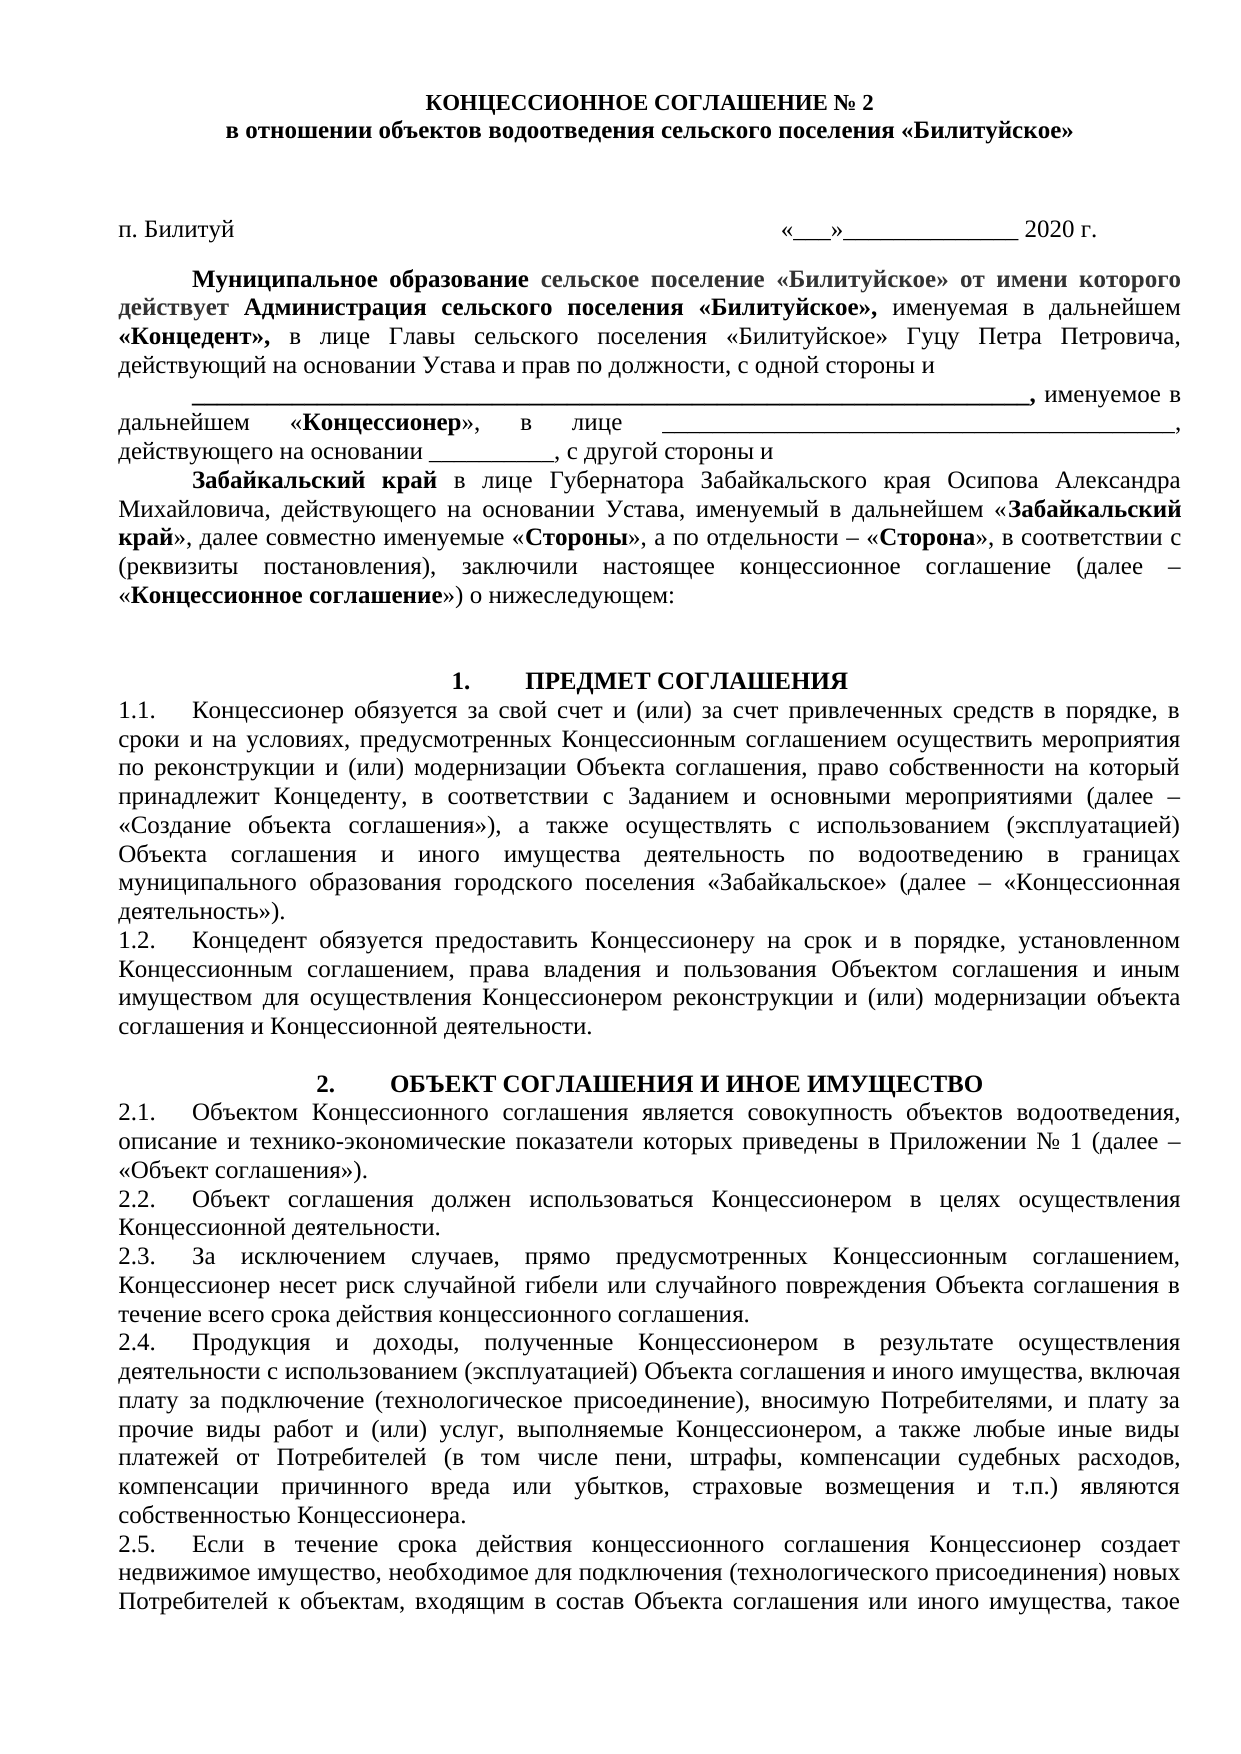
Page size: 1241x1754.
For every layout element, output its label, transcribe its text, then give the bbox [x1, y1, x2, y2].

text Концессионер обязуется за свой счет и (или) за счет привлеченных средств в порядке, в сроки и на условиях, предусмотренных Концессионным соглашением осуществить мероприятия по реконструкции и (или) модернизации Объекта соглашения, право собственности на который принадлежит Концеденту, в соответствии с Заданием и основными мероприятиями (далее – «Создание объекта соглашения»), а также осуществлять с использованием (эксплуатацией) Объекта соглашения и иного имущества деятельность по водоотведению в границах муниципального образования городского поселения «Забайкальское» (далее – «Концессионная деятельность»). [118, 695, 1181, 925]
subtitle ОБЪЕКТ СОГЛАШЕНИЯ И ИНОЕ ИМУЩЕСТВО [118, 1069, 1181, 1097]
text п. Билитуй «___»______________ 2020 г. [118, 214, 1181, 243]
text За исключением случаев, прямо предусмотренных Концессионным соглашением, Концессионер несет риск случайной гибели или случайного повреждения Объекта соглашения в течение всего срока действия концессионного соглашения. [118, 1241, 1181, 1327]
text Объектом Концессионного соглашения является совокупность объектов водоотведения, описание и технико-экономические показатели которых приведены в Приложении № 1 (далее – «Объект соглашения»). [118, 1097, 1181, 1184]
text Муниципальное образование сельское поселение «Билитуйское» от имени которого действует Администрация сельского поселения «Билитуйское», именуемая в дальнейшем «Концедент», в лице Главы сельского поселения «Билитуйское» Гуцу Петра Петровича, действующий на основании Устава и прав по должности, с одной стороны и [118, 264, 1181, 379]
subtitle ПРЕДМЕТ СОГЛАШЕНИЯ [118, 666, 1181, 695]
text Объект соглашения должен использоваться Концессионером в целях осуществления Концессионной деятельности. [118, 1184, 1181, 1241]
text в отношении объектов водоотведения сельского поселения «Билитуйское» [118, 115, 1181, 144]
text ___________________________________________________________________, именуемое в дальнейшем «Концессионер», в лице _________________________________________, действующего на основании __________, с другой стороны и [118, 379, 1181, 465]
text Продукция и доходы, полученные Концессионером в результате осуществления деятельности с использованием (эксплуатацией) Объекта соглашения и иного имущества, включая плату за подключение (технологическое присоединение), вносимую Потребителями, и плату за прочие виды работ и (или) услуг, выполняемые Концессионером, а также любые иные виды платежей от Потребителей (в том числе пени, штрафы, компенсации судебных расходов, компенсации причинного вреда или убытков, страховые возмещения и т.п.) являются собственностью Концессионера. [118, 1327, 1181, 1529]
text КОНЦЕССИОННОЕ СОГЛАШЕНИЕ № 2 [118, 89, 1181, 115]
text Концедент обязуется предоставить Концессионеру на срок и в порядке, установленном Концессионным соглашением, права владения и пользования Объектом соглашения и иным имуществом для осуществления Концессионером реконструкции и (или) модернизации объекта соглашения и Концессионной деятельности. [118, 925, 1181, 1040]
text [118, 1529, 1181, 1615]
text Забайкальский край в лице Губернатора Забайкальского края Осипова Александра Михайловича, действующего на основании Устава, именуемый в дальнейшем «Забайкальский край», далее совместно именуемые «Стороны», а по отдельности – «Сторона», в соответствии с (реквизиты постановления), заключили настоящее концессионное соглашение (далее – «Концессионное соглашение») о нижеследующем: [118, 465, 1181, 609]
